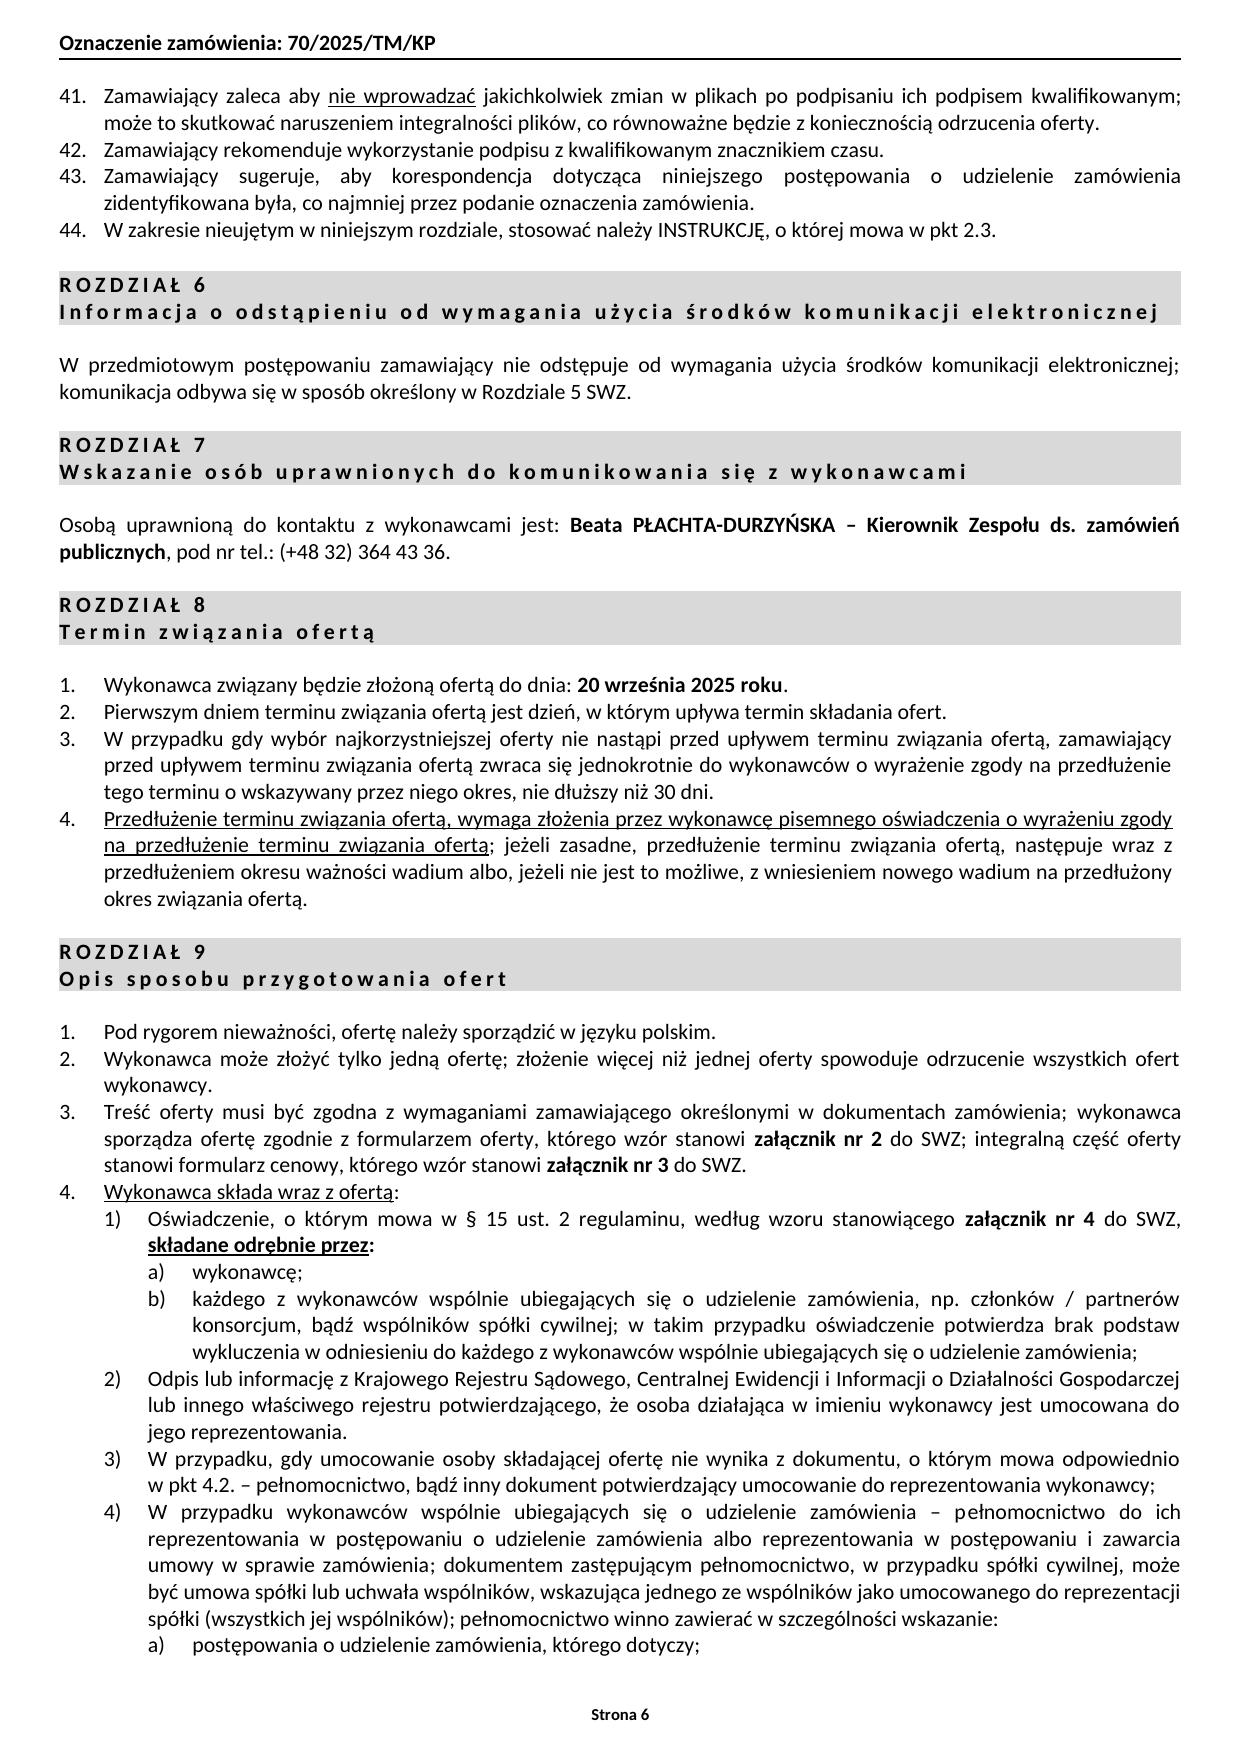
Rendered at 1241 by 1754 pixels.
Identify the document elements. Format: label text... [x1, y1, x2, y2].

list W przypadku, gdy umocowanie osoby składającej ofertę nie wynika z dokumentu, o którym mowa odpowiednio w pkt 4.2. – pełnomocnictwo, bądź inny dokument potwierdzający umocowanie do reprezentowania wykonawcy; [103, 1445, 1181, 1498]
text ROZDZIAŁ 9 [59, 938, 1181, 965]
text ROZDZIAŁ 8 [59, 591, 1181, 618]
list Odpis lub informację z Krajowego Rejestru Sądowego, Centralnej Ewidencji i Informacji o Działalności Gospodarczej lub innego właściwego rejestru potwierdzającego, że osoba działająca w imieniu wykonawcy jest umocowana do jego reprezentowania. [103, 1365, 1181, 1445]
list W zakresie nieujętym w niniejszym rozdziale, stosować należy INSTRUKCJĘ, o której mowa w pkt 2.3. [59, 216, 1181, 243]
list Zamawiający zaleca aby nie wprowadzać jakichkolwiek zmian w plikach po podpisaniu ich podpisem kwalifikowanym; może to skutkować naruszeniem integralności plików, co równoważne będzie z koniecznością odrzucenia oferty. [59, 83, 1181, 136]
text ROZDZIAŁ 6 [59, 271, 1181, 298]
text Termin związania ofertą [59, 618, 1181, 645]
list Treść oferty musi być zgodna z wymaganiami zamawiającego określonymi w dokumentach zamówienia; wykonawca sporządza ofertę zgodnie z formularzem oferty, którego wzór stanowi załącznik nr 2 do SWZ; integralną część oferty stanowi formularz cenowy, którego wzór stanowi załącznik nr 3 do SWZ. [59, 1098, 1181, 1178]
list Wykonawca może złożyć tylko jedną ofertę; złożenie więcej niż jednej oferty spowoduje odrzucenie wszystkich ofert wykonawcy. [59, 1045, 1181, 1098]
list W przypadku wykonawców wspólnie ubiegających się o udzielenie zamówienia – pełnomocnictwo do ich reprezentowania w postępowaniu o udzielenie zamówienia albo reprezentowania w postępowaniu i zawarcia umowy w sprawie zamówienia; dokumentem zastępującym pełnomocnictwo, w przypadku spółki cywilnej, może być umowa spółki lub uchwała wspólników, wskazująca jednego ze wspólników jako umocowanego do reprezentacji spółki (wszystkich jej wspólników); pełnomocnictwo winno zawierać w szczególności wskazanie: [103, 1498, 1181, 1631]
list Przedłużenie terminu związania ofertą, wymaga złożenia przez wykonawcę pisemnego oświadczenia o wyrażeniu zgody na przedłużenie terminu związania ofertą; jeżeli zasadne, przedłużenie terminu związania ofertą, następuje wraz z przedłużeniem okresu ważności wadium albo, jeżeli nie jest to możliwe, z wniesieniem nowego wadium na przedłużony okres związania ofertą. [59, 805, 1173, 911]
list W przypadku gdy wybór najkorzystniejszej oferty nie nastąpi przed upływem terminu związania ofertą, zamawiający przed upływem terminu związania ofertą zwraca się jednokrotnie do wykonawców o wyrażenie zgody na przedłużenie tego terminu o wskazywany przez niego okres, nie dłuższy niż 30 dni. [59, 725, 1173, 805]
list Zamawiający sugeruje, aby korespondencja dotycząca niniejszego postępowania o udzielenie zamówienia zidentyfikowana była, co najmniej przez podanie oznaczenia zamówienia. [59, 163, 1181, 216]
list postępowania o udzielenie zamówienia, którego dotyczy; [148, 1631, 1181, 1658]
text Wskazanie osób uprawnionych do komunikowania się z wykonawcami [59, 458, 1181, 485]
list Oświadczenie, o którym mowa w § 15 ust. 2 regulaminu, według wzoru stanowiącego załącznik nr 4 do SWZ, składane odrębnie przez: [103, 1205, 1181, 1258]
list Wykonawca składa wraz z ofertą: [59, 1178, 1181, 1205]
text W przedmiotowym postępowaniu zamawiający nie odstępuje od wymagania użycia środków komunikacji elektronicznej; komunikacja odbywa się w sposób określony w Rozdziale 5 SWZ. [59, 351, 1181, 405]
list Zamawiający rekomenduje wykorzystanie podpisu z kwalifikowanym znacznikiem czasu. [59, 136, 1181, 163]
list Pierwszym dniem terminu związania ofertą jest dzień, w którym upływa termin składania ofert. [59, 698, 1173, 725]
text Osobą uprawnioną do kontaktu z wykonawcami jest: Beata PŁACHTA-DURZYŃSKA – Kierownik Zespołu ds. zamówień publicznych, pod nr tel.: (+48 32) 364 43 36. [59, 511, 1181, 565]
text ROZDZIAŁ 7 [59, 431, 1181, 458]
list wykonawcę; [148, 1258, 1181, 1285]
text Informacja o odstąpieniu od wymagania użycia środków komunikacji elektronicznej [59, 298, 1181, 325]
list każdego z wykonawców wspólnie ubiegających się o udzielenie zamówienia, np. członków / partnerów konsorcjum, bądź wspólników spółki cywilnej; w takim przypadku oświadczenie potwierdza brak podstaw wykluczenia w odniesieniu do każdego z wykonawców wspólnie ubiegających się o udzielenie zamówienia; [148, 1285, 1181, 1365]
list Pod rygorem nieważności, ofertę należy sporządzić w języku polskim. [59, 1018, 1181, 1045]
list Wykonawca związany będzie złożoną ofertą do dnia: 20 września 2025 roku. [59, 671, 1173, 698]
text Opis sposobu przygotowania ofert [59, 965, 1181, 991]
